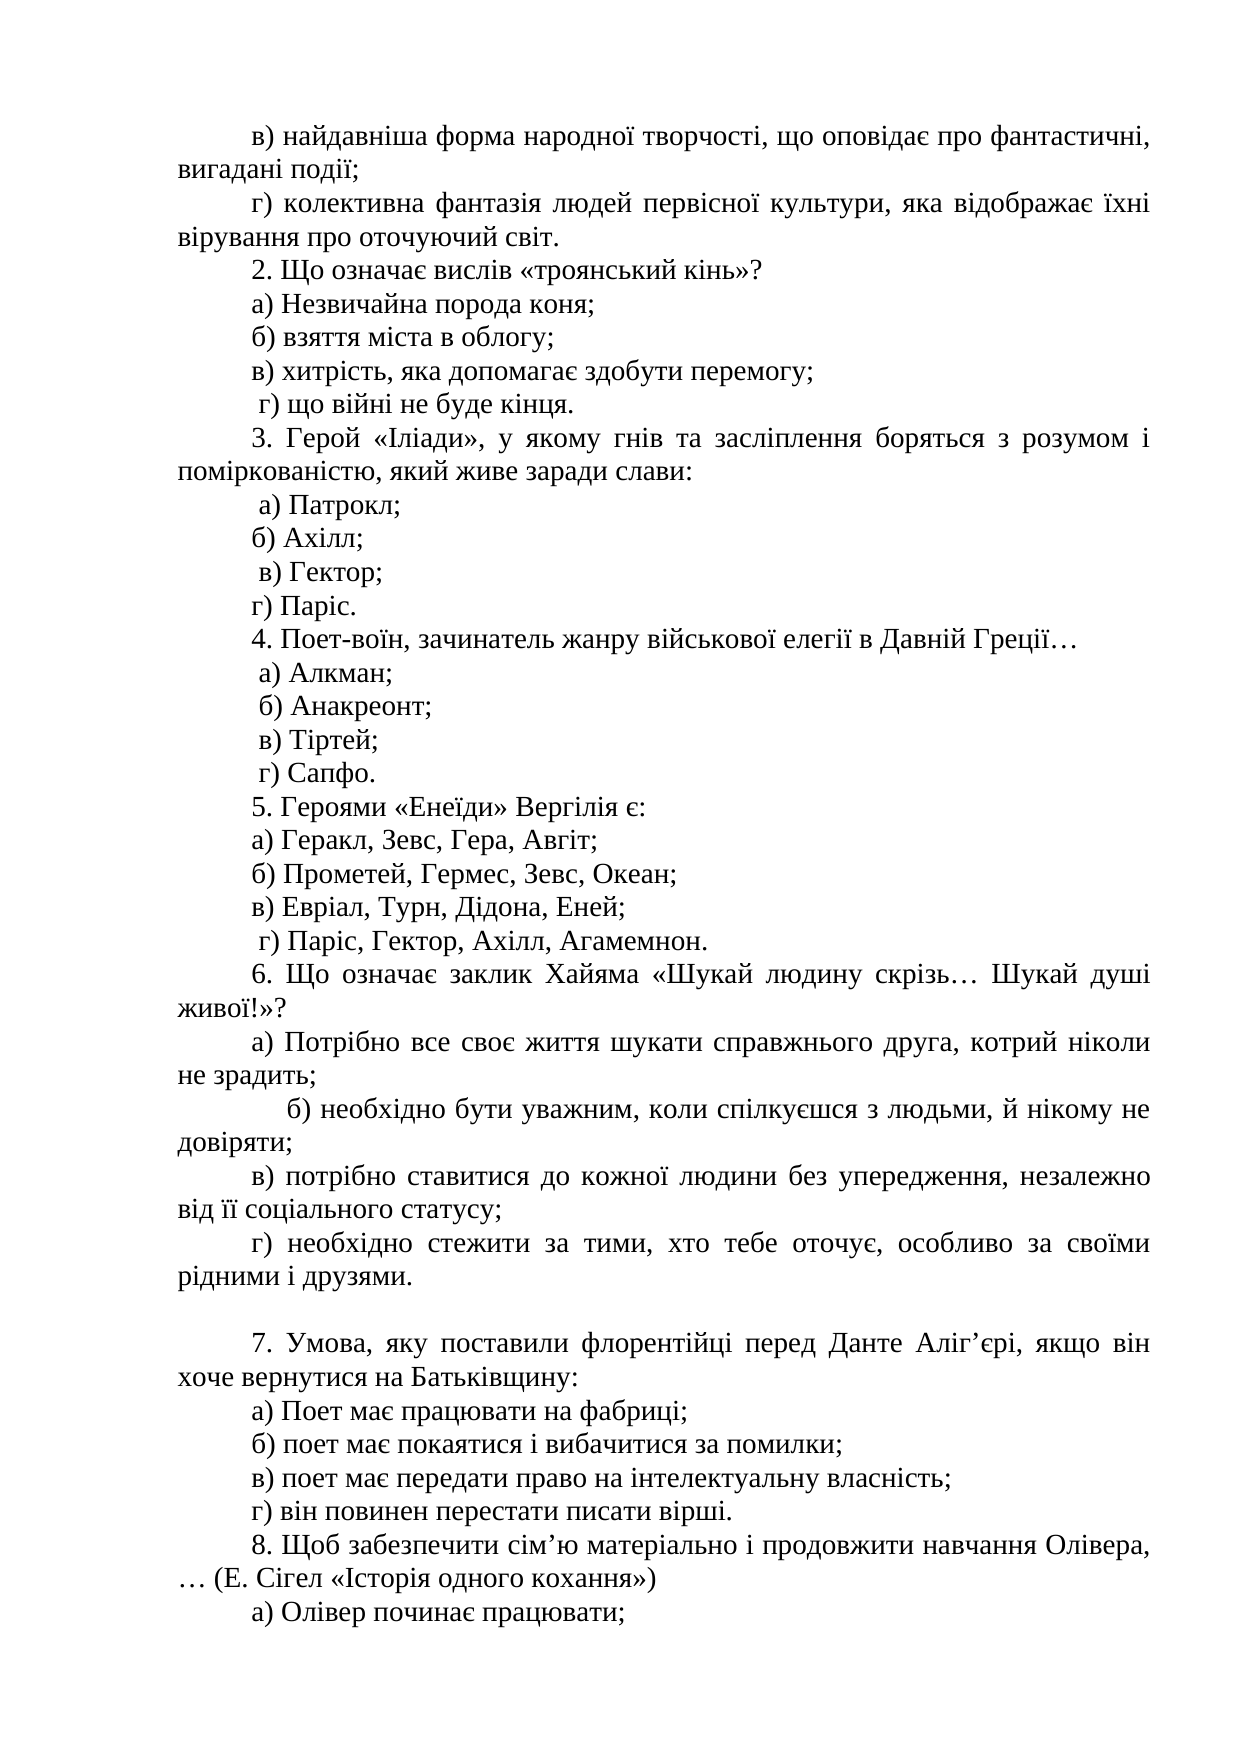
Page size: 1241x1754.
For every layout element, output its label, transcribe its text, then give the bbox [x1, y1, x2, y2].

text а) Незвичайна порода коня; [177, 286, 1152, 319]
text а) Алкман; [177, 655, 1152, 688]
text б) Ахілл; [177, 521, 1152, 554]
text в) потрібно ставитися до кожної людини без упередження, незалежно від її соціального статусу; [177, 1158, 1152, 1225]
text 7. Умова, яку поставили флорентійці перед Данте Аліг’єрі, якщо він хоче вернутися на Батьківщину: [177, 1326, 1152, 1393]
text 8. Щоб забезпечити сім’ю матеріально і продовжити навчання Олівера, … (Е. Сігел «Історія одного кохання») [177, 1527, 1152, 1594]
text 6. Що означає заклик Хайяма «Шукай людину скрізь… Шукай душі живої!»? [177, 957, 1152, 1024]
text в) поет має передати право на інтелектуальну власність; [177, 1460, 1152, 1493]
text в) Тіртей; [177, 722, 1152, 755]
text а) Патрокл; [177, 487, 1152, 521]
text б) Прометей, Гермес, Зевс, Океан; [177, 856, 1152, 889]
text 5. Героями «Енеїди» Вергілія є: [177, 789, 1152, 822]
text а) Геракл, Зевс, Гера, Авгіт; [177, 822, 1152, 856]
text г) необхідно стежити за тими, хто тебе оточує, особливо за своїми рідними і друзями. [177, 1225, 1152, 1292]
text в) хитрість, яка допомагає здобути перемогу; [177, 353, 1152, 386]
text г) що війні не буде кінця. [177, 386, 1152, 420]
text б) Анакреонт; [177, 688, 1152, 722]
text в) найдавніша форма народної творчості, що оповідає про фантастичні, вигадані події; [177, 118, 1152, 185]
text а) Олівер починає працювати; [177, 1594, 1152, 1627]
text а) Потрібно все своє життя шукати справжнього друга, котрий ніколи не зрадить; [177, 1024, 1152, 1091]
text в) Евріал, Турн, Дідона, Еней; [177, 889, 1152, 923]
text г) Паріс. [177, 588, 1152, 621]
text г) колективна фантазія людей первісної культури, яка відображає їхні вірування про оточуючий світ. [177, 185, 1152, 252]
text 4. Поет-воїн, зачинатель жанру військової елегії в Давній Греції… [177, 621, 1152, 655]
text 2. Що означає вислів «троянський кінь»? [177, 252, 1152, 286]
text б) необхідно бути уважним, коли спілкуєшся з людьми, й нікому не довіряти; [177, 1091, 1152, 1158]
text г) Паріс, Гектор, Ахілл, Агамемнон. [177, 923, 1152, 957]
text г) Сапфо. [177, 755, 1152, 789]
text б) поет має покаятися і вибачитися за помилки; [177, 1426, 1152, 1460]
text 3. Герой «Іліади», у якому гнів та засліплення боряться з розумом і поміркованістю, який живе заради слави: [177, 420, 1152, 487]
text а) Поет має працювати на фабриці; [177, 1393, 1152, 1426]
text г) він повинен перестати писати вірші. [177, 1493, 1152, 1527]
text б) взяття міста в облогу; [177, 319, 1152, 353]
text в) Гектор; [177, 554, 1152, 588]
